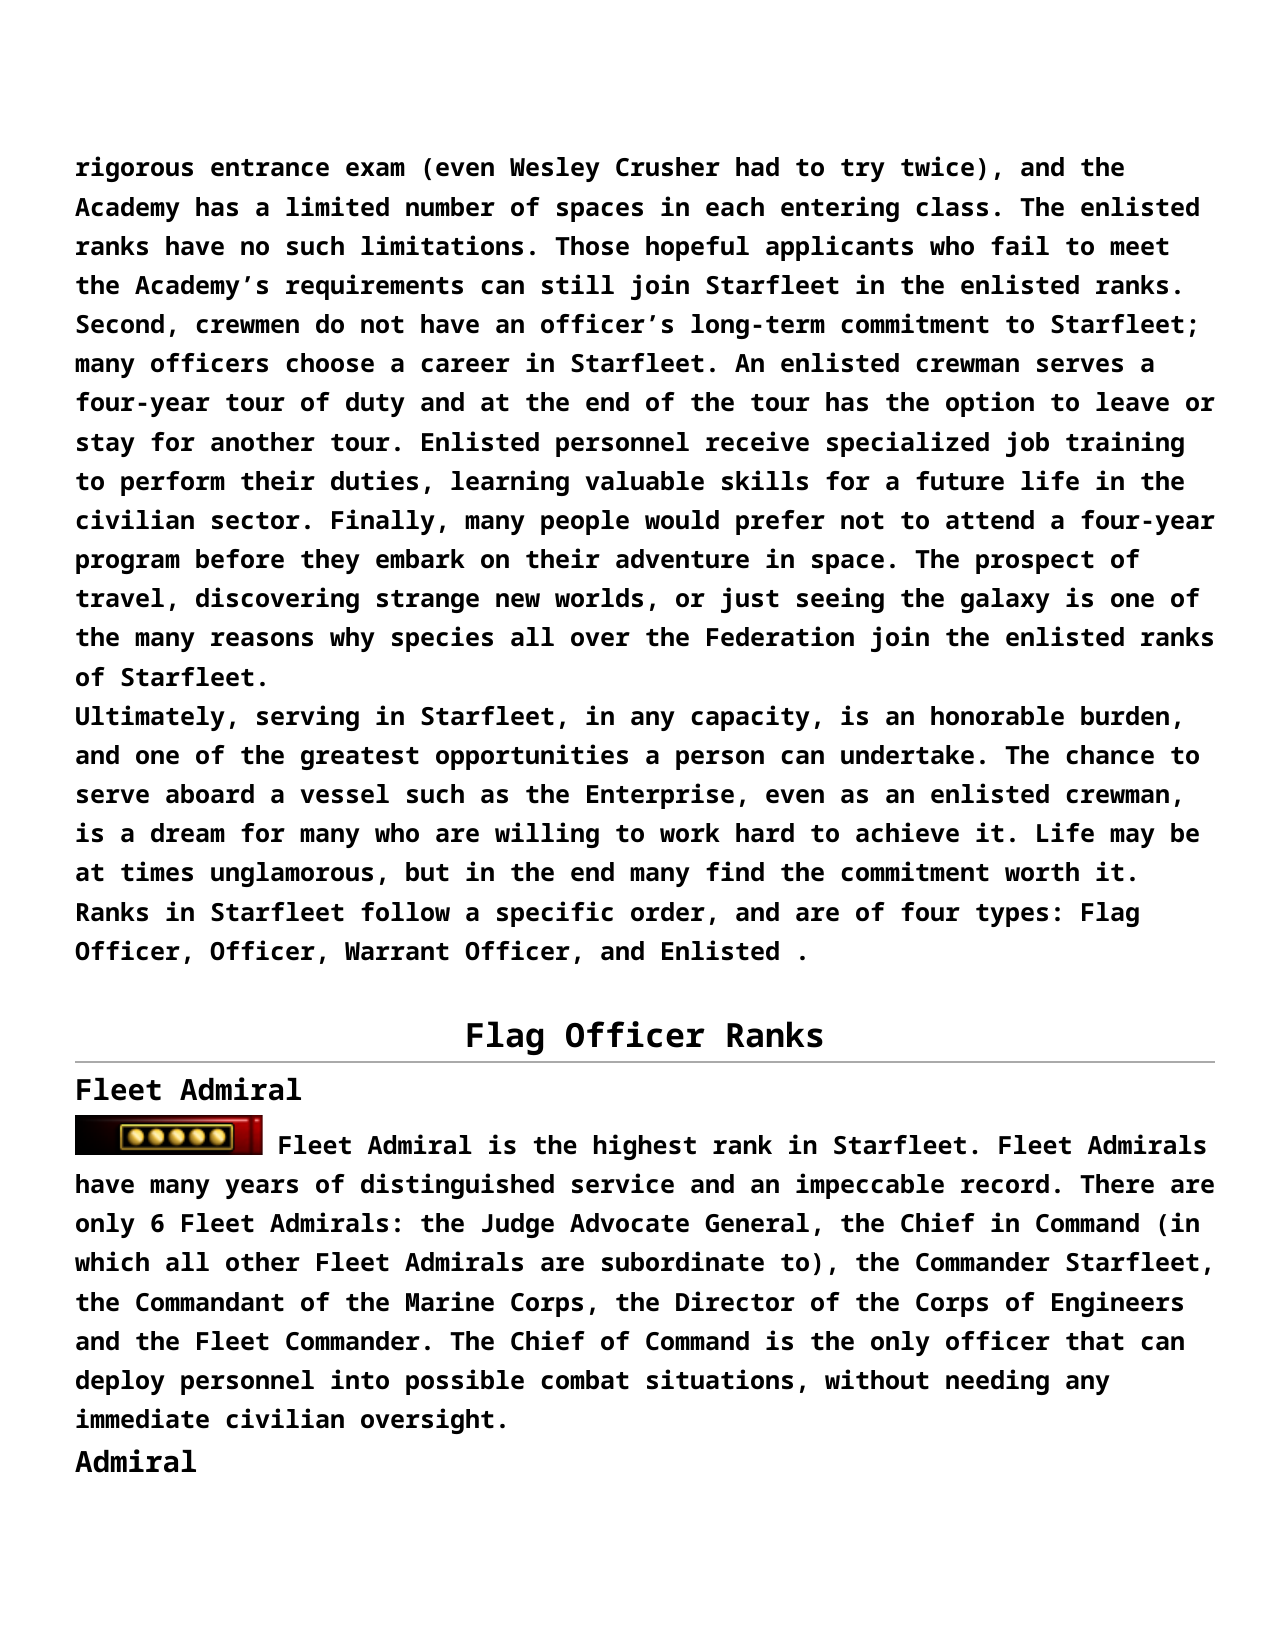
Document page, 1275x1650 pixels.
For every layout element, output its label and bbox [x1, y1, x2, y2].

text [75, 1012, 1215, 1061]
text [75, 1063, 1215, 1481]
picture [75, 1115, 263, 1155]
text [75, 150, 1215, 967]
